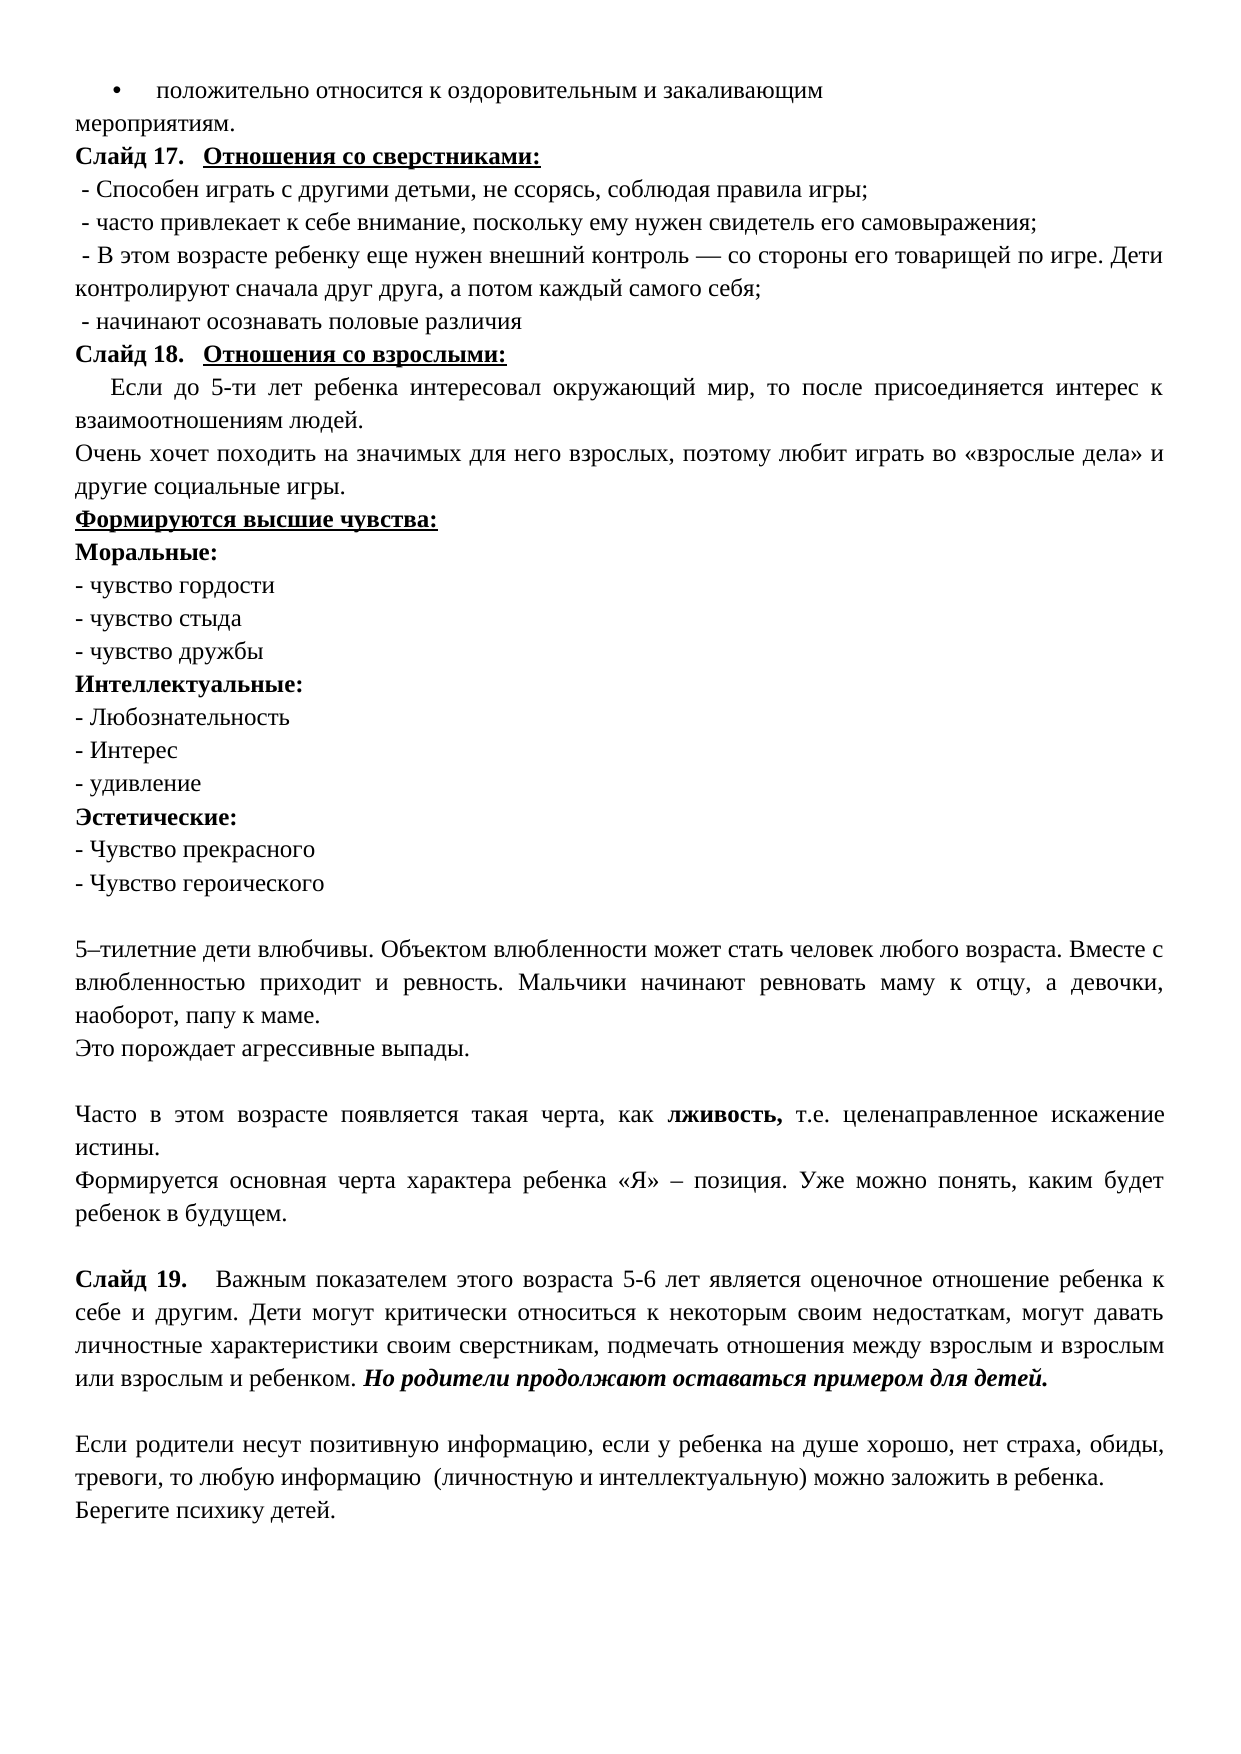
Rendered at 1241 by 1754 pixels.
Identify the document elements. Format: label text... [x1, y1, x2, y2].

text Если до 5-ти лет ребенка интересовал окружающий мир, то после присоединяется интерес к взаимоотношениям людей. [75, 372, 1165, 434]
text Очень хочет походить на значимых для него взрослых, поэтому любит играть во «взрослые дела» и другие социальные игры. [75, 438, 1165, 500]
text - Чувство героического [75, 868, 1165, 896]
text мероприятиям. [75, 108, 1165, 137]
text Эстетические: [75, 802, 1165, 830]
text - В этом возрасте ребенку еще нужен внешний контроль — со стороны его товарищей по игре. Дети контролируют сначала друг друга, а потом каждый самого себя; [75, 240, 1165, 302]
text Это порождает агрессивные выпады. [75, 1033, 1165, 1061]
text Интеллектуальные: [75, 669, 1165, 698]
text Если родители несут позитивную информацию, если у ребенка на душе хорошо, нет страха, обиды, тревоги, то любую информацию (личностную и интеллектуальную) можно заложить в ребенка. [75, 1429, 1165, 1491]
text - Чувство прекрасного [75, 834, 1165, 863]
text - Интерес [75, 736, 1165, 764]
text Слайд 17. Отношения со сверстниками: [75, 141, 1165, 170]
text - Способен играть с другими детьми, не ссорясь, соблюдая правила игры; [75, 174, 1165, 203]
text - начинают осознавать половые различия [75, 306, 1165, 335]
text Слайд 19. Важным показателем этого возраста 5-6 лет является оценочное отношение ребенка к себе и другим. Дети могут критически относиться к некоторым своим недостаткам, могут давать личностные характеристики своим сверстникам, подмечать отношения между взрослым и взрослым или взрослым и ребенком. Но родители продолжают оставаться примером для детей. [75, 1264, 1165, 1392]
text - Любознательность [75, 702, 1165, 731]
text - часто привлекает к себе внимание, поскольку ему нужен свидетель его самовыражения; [75, 207, 1165, 236]
text Формируется основная черта характера ребенка «Я» – позиция. Уже можно понять, каким будет ребенок в будущем. [75, 1165, 1165, 1227]
text - чувство дружбы [75, 636, 1165, 665]
text 5–тилетние дети влюбчивы. Объектом влюбленности может стать человек любого возраста. Вместе с влюбленностью приходит и ревность. Мальчики начинают ревновать маму к отцу, а девочки, наоборот, папу к маме. [75, 934, 1165, 1028]
text Слайд 18. Отношения со взрослыми: [75, 339, 1165, 368]
text Формируются высшие чувства: [75, 504, 1165, 533]
text - удивление [75, 768, 1165, 797]
text - чувство стыда [75, 603, 1165, 632]
text Моральные: [75, 537, 1165, 566]
list положительно относится к оздоровительным и закаливающим [112, 75, 1165, 104]
text Берегите психику детей. [75, 1495, 1165, 1524]
text - чувство гордости [75, 570, 1165, 599]
text Часто в этом возрасте появляется такая черта, как лживость, т.е. целенаправленное искажение истины. [75, 1099, 1165, 1161]
